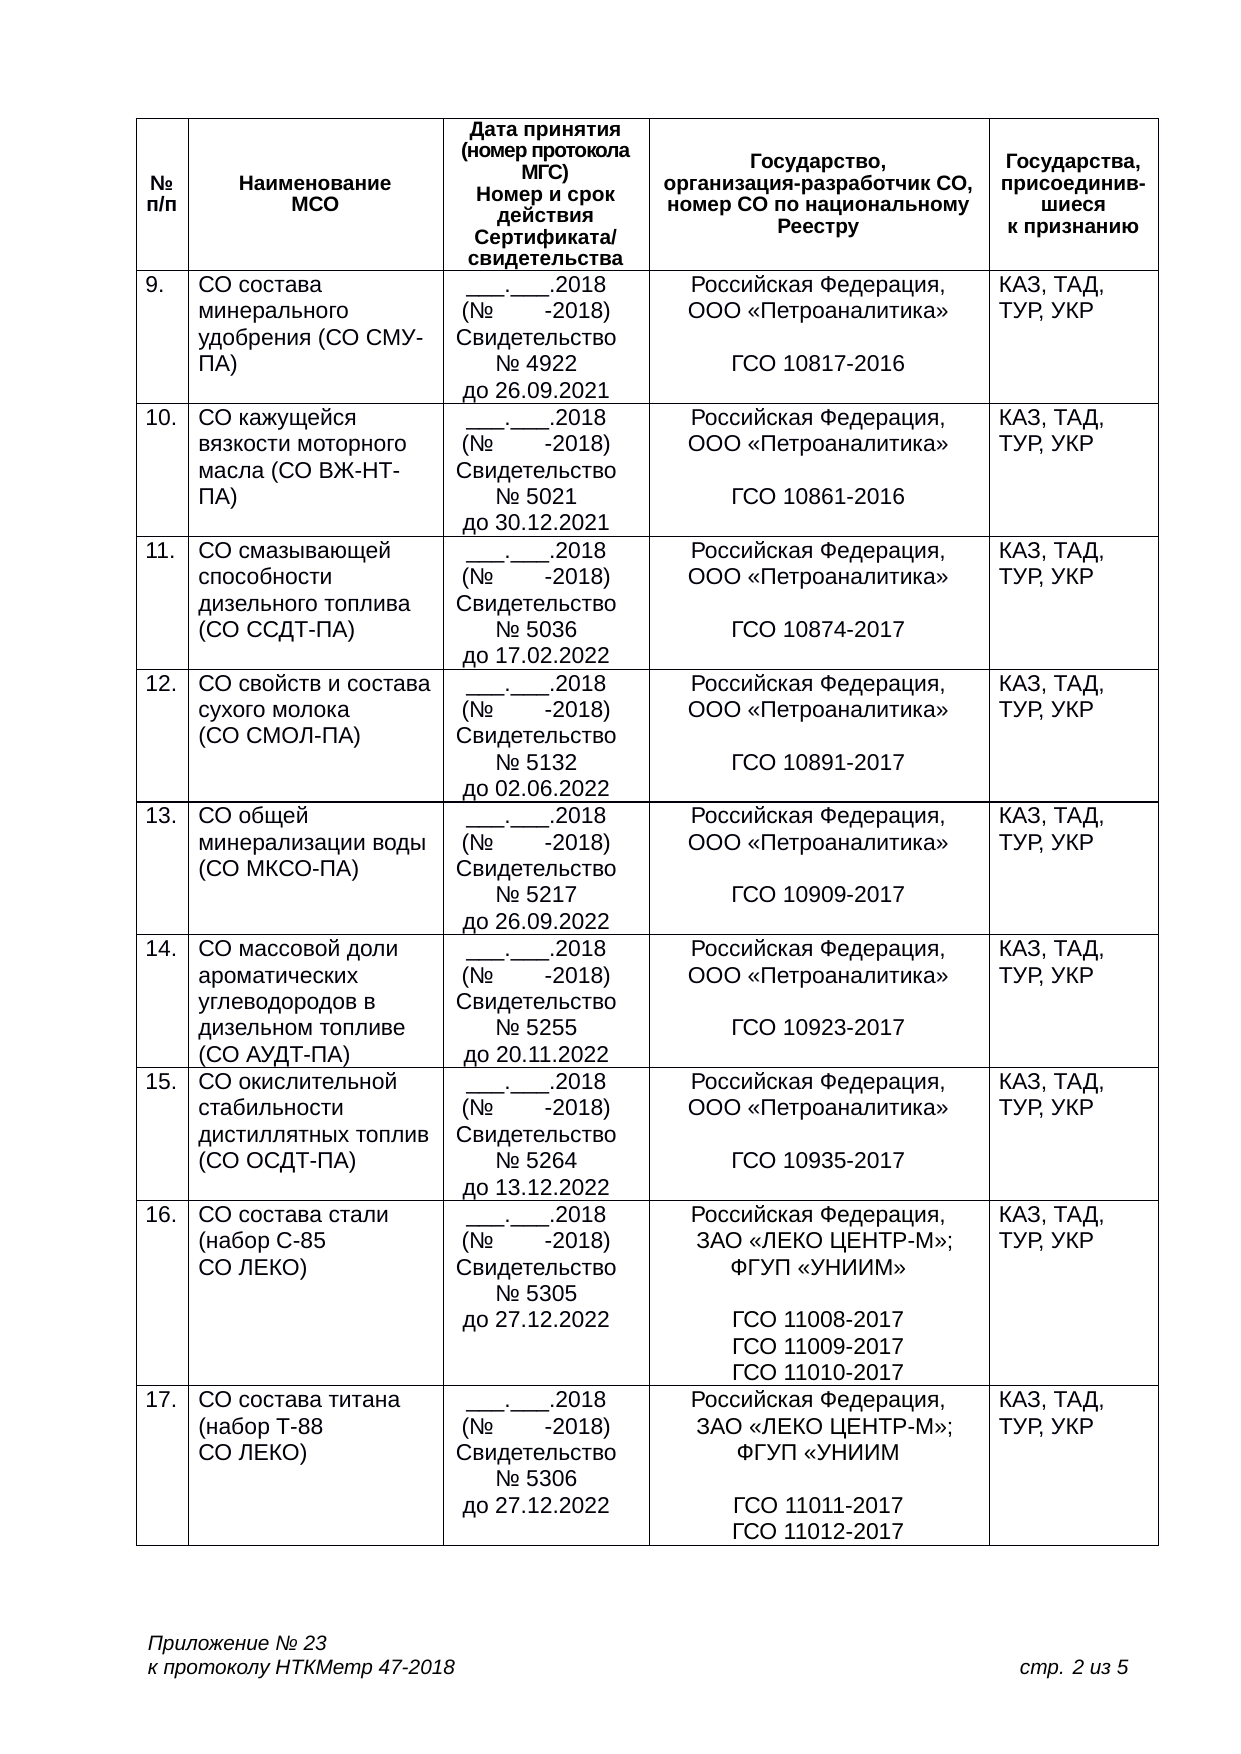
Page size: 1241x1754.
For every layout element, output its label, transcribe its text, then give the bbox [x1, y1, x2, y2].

table_cell [137, 1201, 188, 1385]
table_cell КАЗ, ТАД, ТУР, УКР [990, 271, 1158, 403]
table_cell ___.___.2018 (№ -2018) Свидетельство № 5217 до 26.09.2022 [444, 803, 649, 934]
table_cell [137, 670, 188, 801]
table_cell Российская Федерация, ООО «Петроаналитика» ГСО 10891-2017 [650, 670, 989, 801]
table_cell СО общей минерализации воды (СО МКСО-ПА) [189, 803, 443, 934]
table_cell Российская Федерация, ООО «Петроаналитика» ГСО 10874-2017 [650, 537, 989, 668]
table_cell КАЗ, ТАД, ТУР, УКР [990, 1386, 1158, 1544]
table_cell [137, 271, 188, 403]
table_cell ___.___.2018 (№ -2018) Свидетельство № 5264 до 13.12.2022 [444, 1068, 649, 1200]
table_cell ___.___.2018 (№ -2018) Свидетельство № 5036 до 17.02.2022 [444, 537, 649, 668]
table_cell СО кажущейся вязкости моторного масла (СО ВЖ-НТ-ПА) [189, 404, 443, 536]
table_cell Российская Федерация, ООО «Петроаналитика» ГСО 10817-2016 [650, 271, 989, 403]
table_header Наименование МСО [189, 119, 443, 270]
table_cell СО состава титана (набор Т-88 СО ЛЕКО) [189, 1386, 443, 1544]
table_cell КАЗ, ТАД, ТУР, УКР [990, 803, 1158, 934]
table_cell ___.___.2018 (№ -2018) Свидетельство № 5255 до 20.11.2022 [444, 935, 649, 1067]
table_cell ___.___.2018 (№ -2018) Свидетельство № 4922 до 26.09.2021 [444, 271, 649, 403]
table_cell [137, 404, 188, 536]
table_cell КАЗ, ТАД, ТУР, УКР [990, 404, 1158, 536]
table_cell [137, 537, 188, 668]
table_cell СО состава минерального удобрения (СО СМУ-ПА) [189, 271, 443, 403]
table_cell Российская Федерация, ООО «Петроаналитика» ГСО 10935-2017 [650, 1068, 989, 1200]
table_cell [137, 1386, 188, 1544]
table_header Государства, присоединив-шиеся к признанию [990, 119, 1158, 270]
table_cell КАЗ, ТАД, ТУР, УКР [990, 1201, 1158, 1385]
table_cell Российская Федерация, ЗАО «ЛЕКО ЦЕНТР-М»; ФГУП «УНИИМ» ГСО 11008-2017 ГСО 11009-2017 ГСО 11010-2017 [650, 1201, 989, 1385]
table_cell КАЗ, ТАД, ТУР, УКР [990, 670, 1158, 801]
table_cell СО состава стали (набор С-85 СО ЛЕКО) [189, 1201, 443, 1385]
table_header № п/п [137, 119, 188, 270]
table_header Государство, организация-разработчик СО, номер СО по национальному Реестру [650, 119, 989, 270]
table_header Дата принятия (номер протокола МГС) Номер и срок действия Сертификата/ свидетельства [444, 119, 649, 270]
table_cell ___.___.2018 (№ -2018) Свидетельство № 5021 до 30.12.2021 [444, 404, 649, 536]
table_cell [137, 1068, 188, 1200]
table_cell КАЗ, ТАД, ТУР, УКР [990, 935, 1158, 1067]
table_cell Российская Федерация, ООО «Петроаналитика» ГСО 10861-2016 [650, 404, 989, 536]
table_cell [137, 803, 188, 934]
table_cell ___.___.2018 (№ -2018) Свидетельство № 5132 до 02.06.2022 [444, 670, 649, 801]
table_cell СО массовой доли ароматических углеводородов в дизельном топливе (СО АУДТ-ПА) [189, 935, 443, 1067]
table_cell Российская Федерация, ЗАО «ЛЕКО ЦЕНТР-М»; ФГУП «УНИИМ ГСО 11011-2017 ГСО 11012-2017 [650, 1386, 989, 1544]
table_cell СО свойств и состава сухого молока (СО СМОЛ-ПА) [189, 670, 443, 801]
table_cell [137, 935, 188, 1067]
table_cell СО окислительной стабильности дистиллятных топлив (СО ОСДТ-ПА) [189, 1068, 443, 1200]
table_cell ___.___.2018 (№ -2018) Свидетельство № 5306 до 27.12.2022 [444, 1386, 649, 1544]
table_cell ___.___.2018 (№ -2018) Свидетельство № 5305 до 27.12.2022 [444, 1201, 649, 1385]
table_cell Российская Федерация, ООО «Петроаналитика» ГСО 10923-2017 [650, 935, 989, 1067]
table_cell КАЗ, ТАД, ТУР, УКР [990, 537, 1158, 668]
table_cell Российская Федерация, ООО «Петроаналитика» ГСО 10909-2017 [650, 803, 989, 934]
table_cell КАЗ, ТАД, ТУР, УКР [990, 1068, 1158, 1200]
table_cell СО смазывающей способности дизельного топлива (СО ССДТ-ПА) [189, 537, 443, 668]
